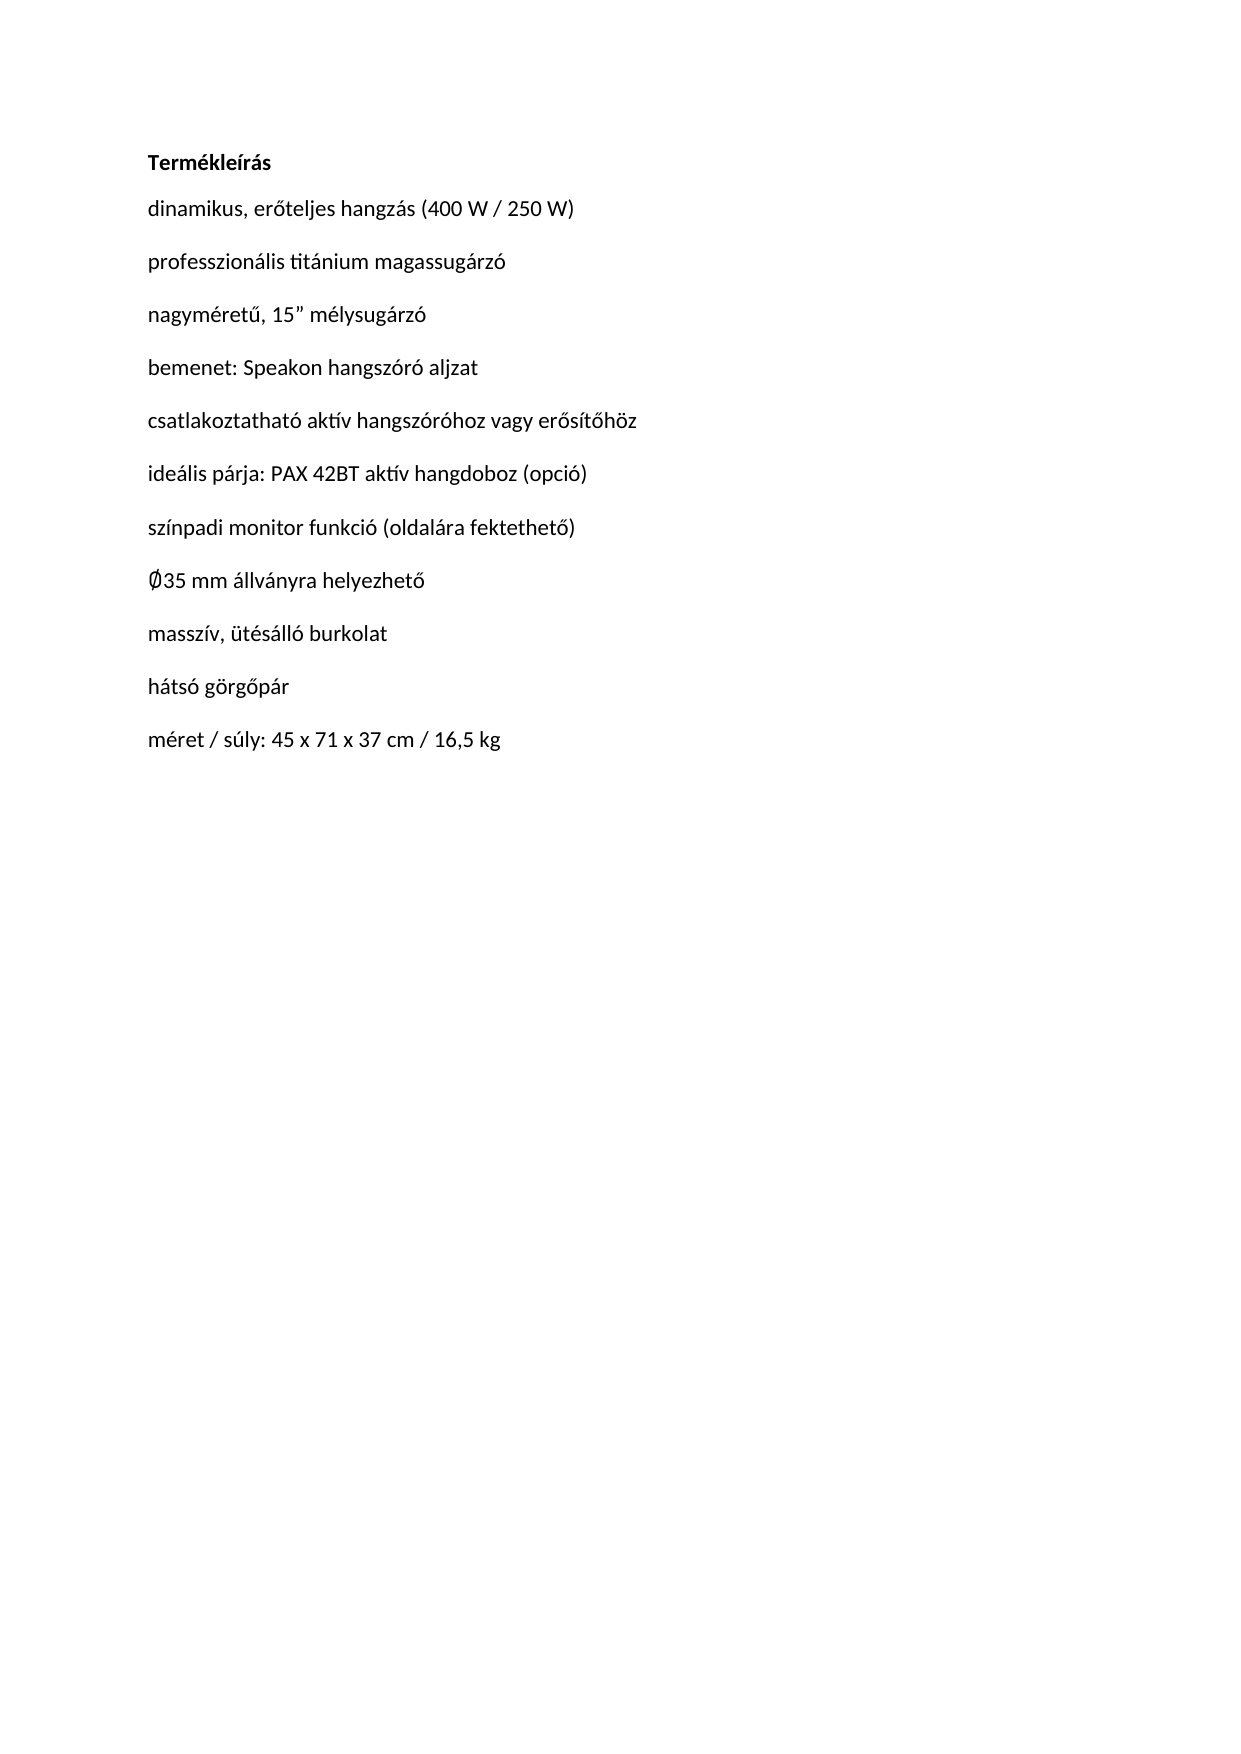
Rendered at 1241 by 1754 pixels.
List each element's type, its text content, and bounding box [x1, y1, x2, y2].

text masszív, ütésálló burkolat [148, 619, 1093, 647]
text színpadi monitor funkció (oldalára fektethető) [148, 513, 1093, 541]
text ∅35 mm állványra helyezhető [148, 566, 1093, 594]
text hátsó görgőpár [148, 672, 1093, 700]
text méret / súly: 45 x 71 x 37 cm / 16,5 kg [148, 725, 1093, 753]
text professzionális titánium magassugárzó [148, 247, 1093, 276]
text ideális párja: PAX 42BT aktív hangdoboz (opció) [148, 459, 1093, 488]
text dinamikus, erőteljes hangzás (400 W / 250 W) [148, 194, 1093, 222]
text nagyméretű, 15” mélysugárzó [148, 301, 1093, 328]
text csatlakoztatható aktív hangszóróhoz vagy erősítőhöz [148, 407, 1093, 434]
text Termékleírás [148, 148, 1093, 176]
text bemenet: Speakon hangszóró aljzat [148, 353, 1093, 382]
